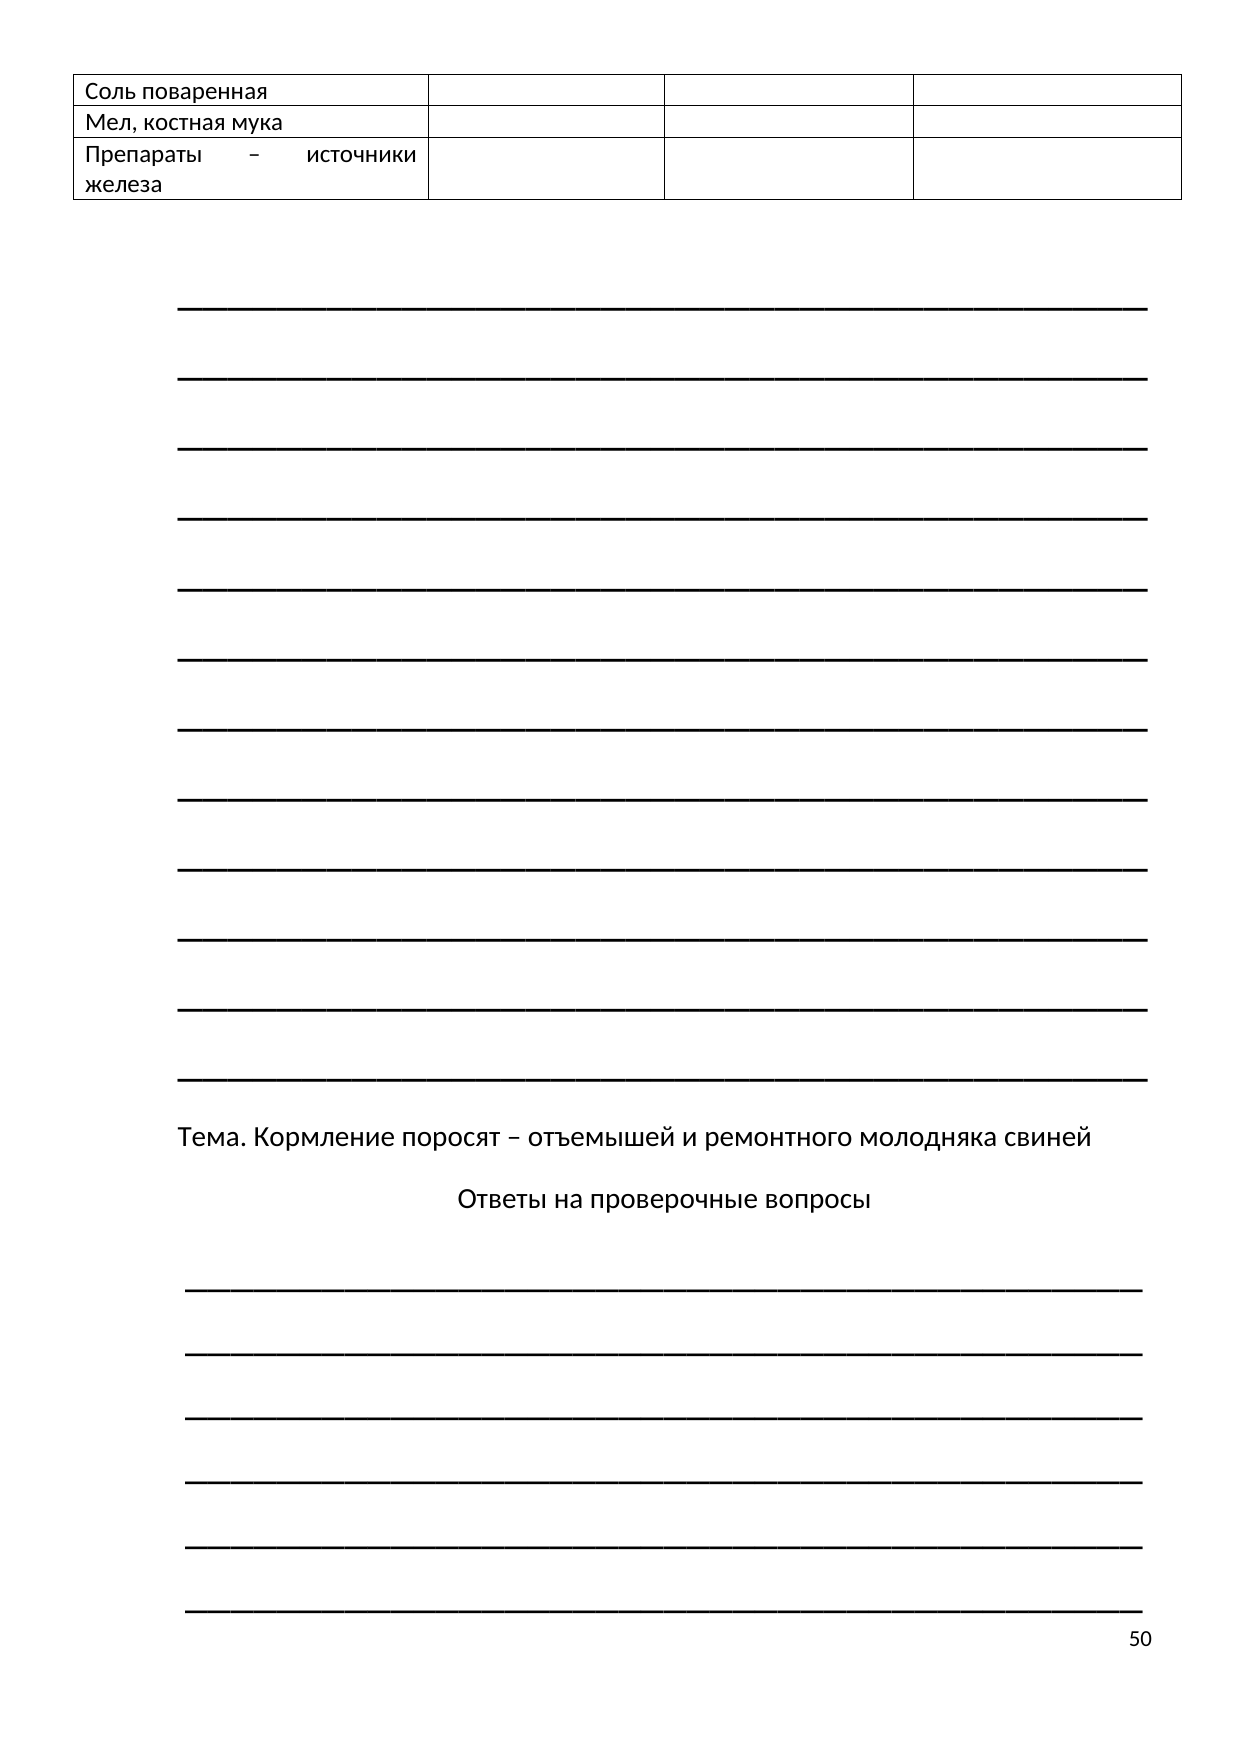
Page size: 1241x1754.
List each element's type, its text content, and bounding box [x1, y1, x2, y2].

text Ответы на проверочные вопросы [177, 1180, 1152, 1215]
text ____________________________________________________________________________________________________________________________________________________________________________________________________________________________________________________________________________________________________________________________________________________________________________________________________________________________________________________________________________________ [177, 256, 1152, 1088]
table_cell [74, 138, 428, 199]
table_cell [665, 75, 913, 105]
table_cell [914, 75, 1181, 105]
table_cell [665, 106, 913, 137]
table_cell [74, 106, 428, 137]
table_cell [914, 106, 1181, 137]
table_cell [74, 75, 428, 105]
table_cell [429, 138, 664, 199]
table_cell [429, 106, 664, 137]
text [177, 1242, 1152, 1619]
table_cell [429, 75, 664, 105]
text Тема. Кормление поросят – отъемышей и ремонтного молодняка свиней [177, 1118, 1152, 1154]
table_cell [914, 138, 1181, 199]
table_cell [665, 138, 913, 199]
